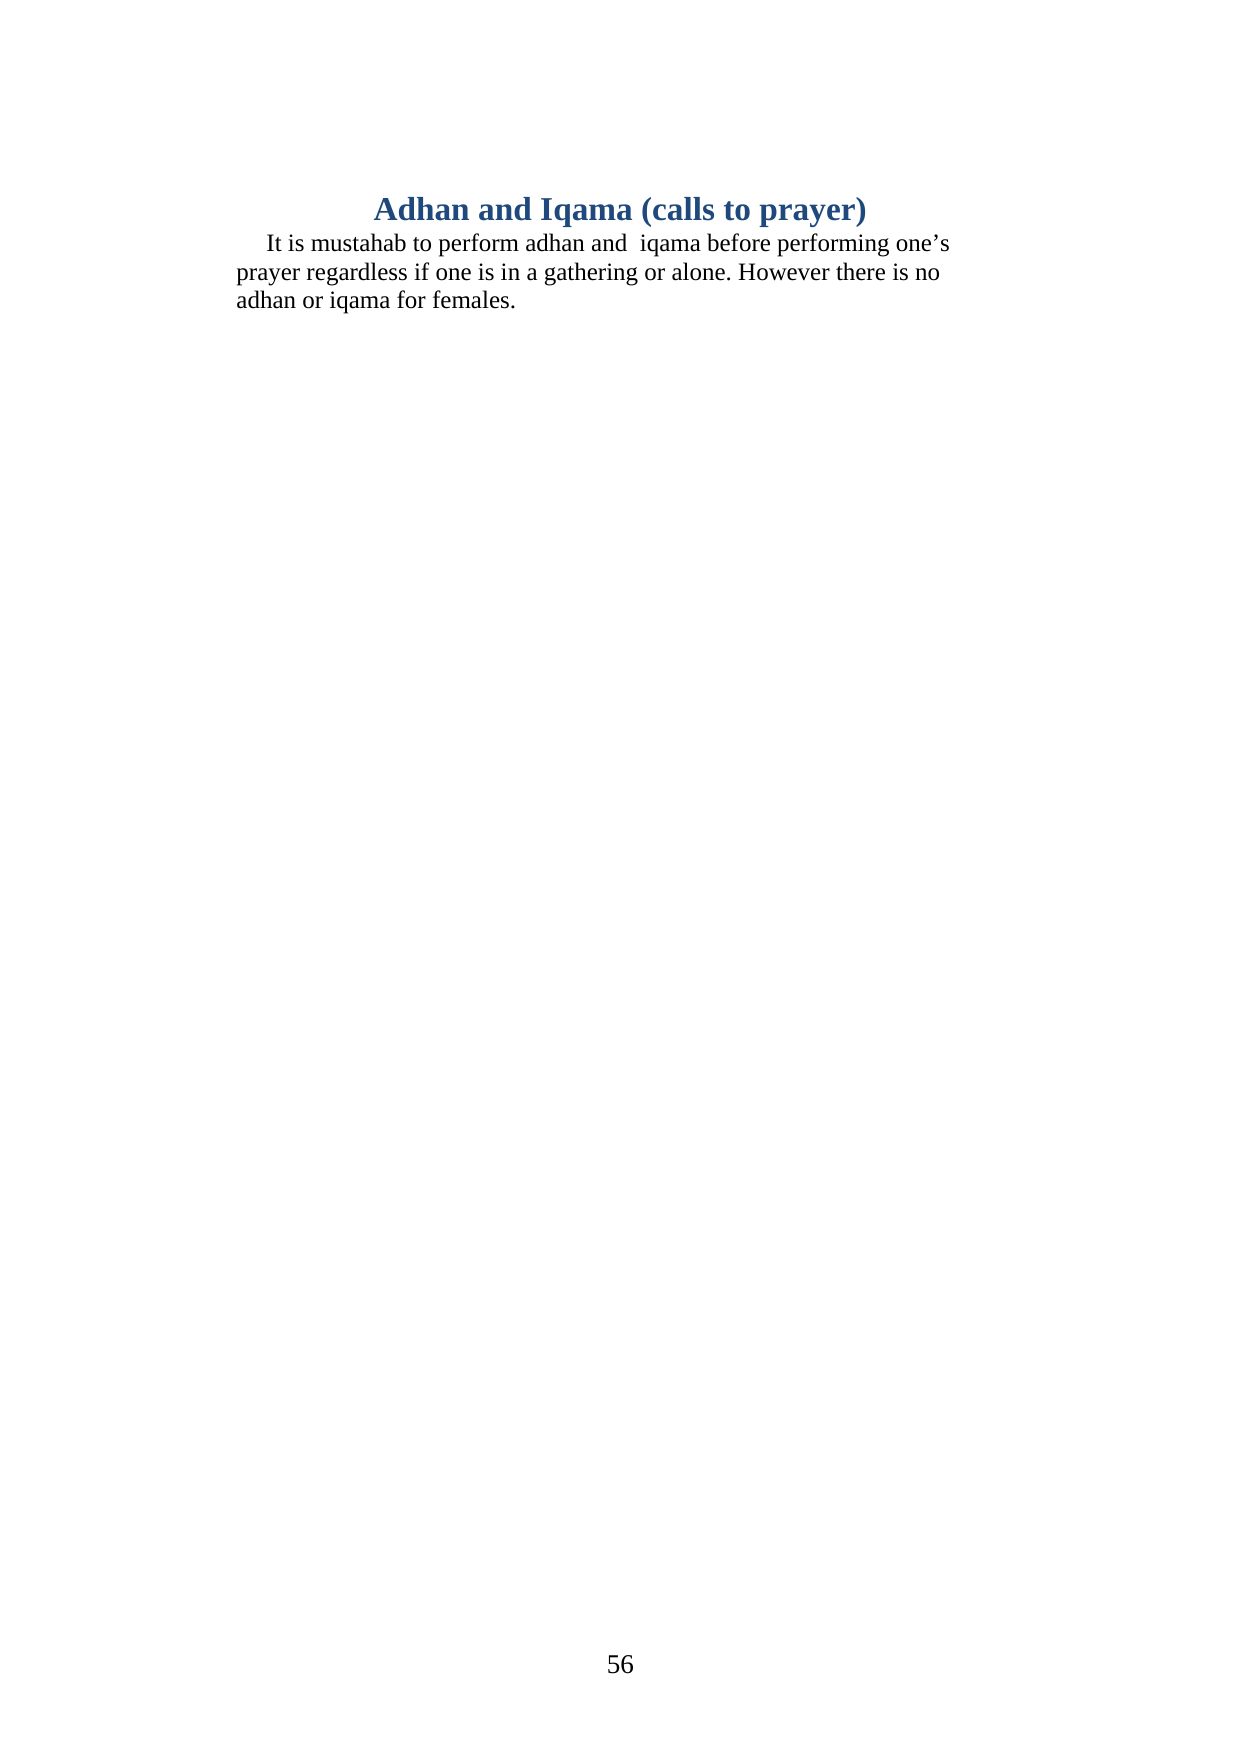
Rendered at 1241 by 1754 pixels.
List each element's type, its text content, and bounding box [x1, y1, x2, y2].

subtitle Adhan and Iqama (calls to prayer) [236, 190, 1004, 228]
text It is mustahab to perform adhan and iqama before performing one’s prayer regardless if one is in a gathering or alone. However there is no adhan or iqama for females. [236, 228, 1004, 314]
